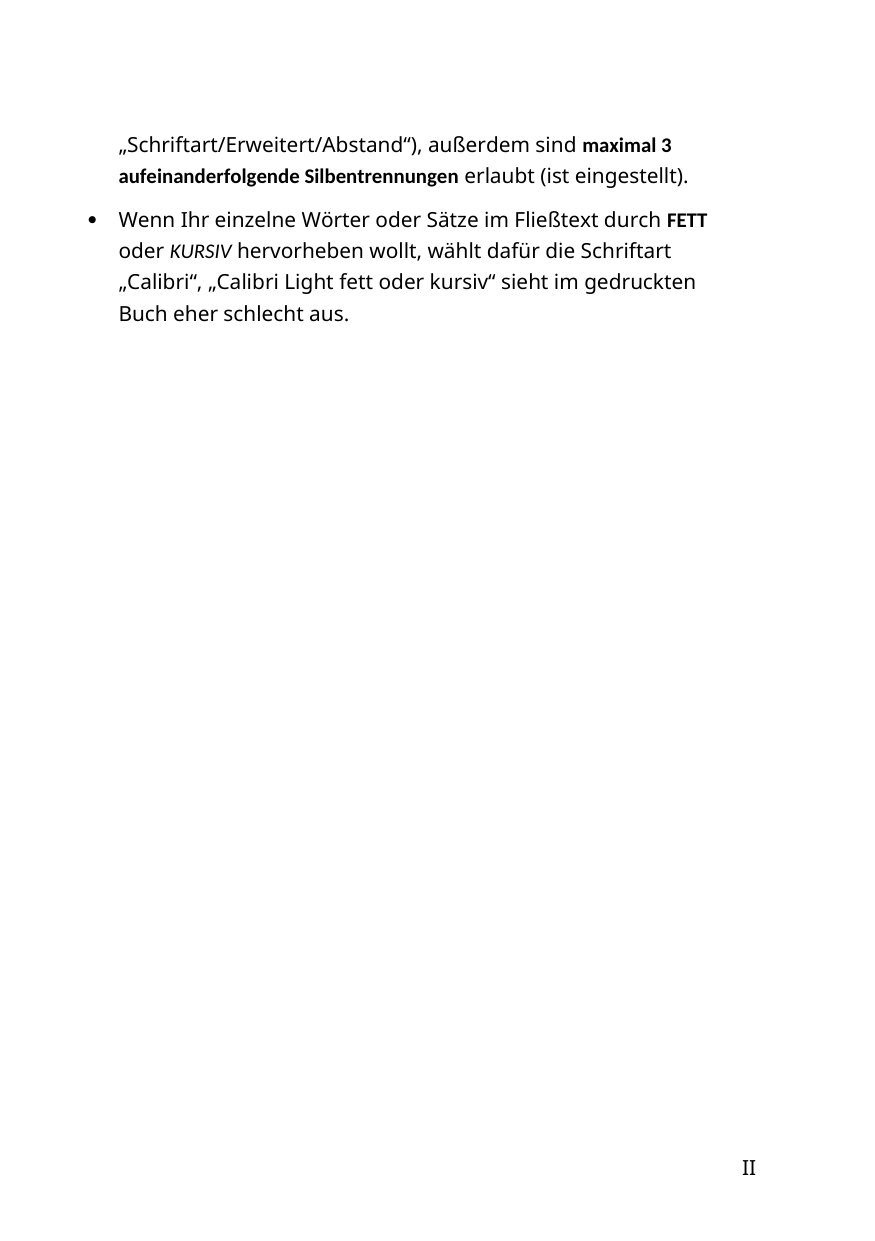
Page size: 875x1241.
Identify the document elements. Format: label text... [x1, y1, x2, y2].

text Wenn Ihr einzelne Wörter oder Sätze im Fließtext durch FETT oder KURSIV hervorheben wollt, wählt dafür die Schriftart „Calibri“, „Calibri Light fett oder kursiv“ sieht im gedruckten Buch eher schlecht aus. [89, 205, 726, 327]
